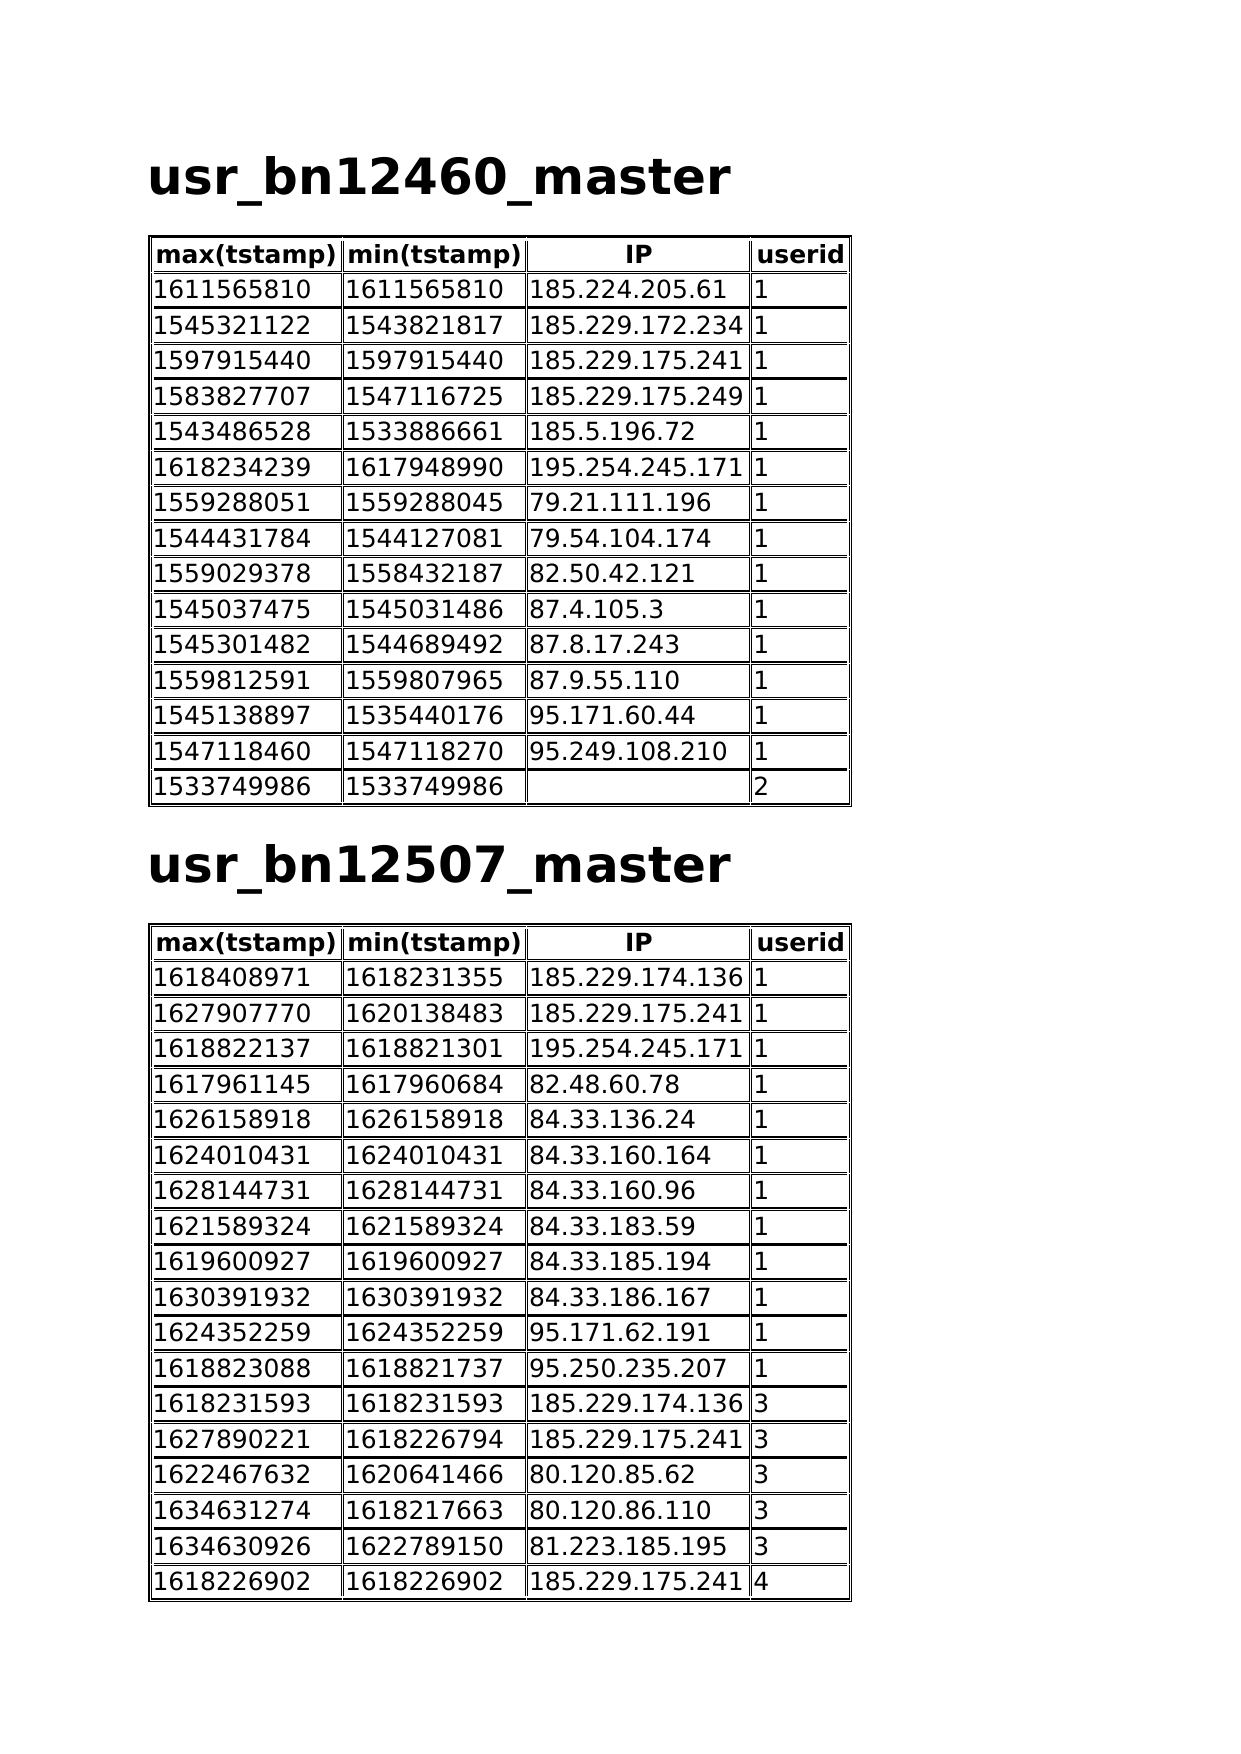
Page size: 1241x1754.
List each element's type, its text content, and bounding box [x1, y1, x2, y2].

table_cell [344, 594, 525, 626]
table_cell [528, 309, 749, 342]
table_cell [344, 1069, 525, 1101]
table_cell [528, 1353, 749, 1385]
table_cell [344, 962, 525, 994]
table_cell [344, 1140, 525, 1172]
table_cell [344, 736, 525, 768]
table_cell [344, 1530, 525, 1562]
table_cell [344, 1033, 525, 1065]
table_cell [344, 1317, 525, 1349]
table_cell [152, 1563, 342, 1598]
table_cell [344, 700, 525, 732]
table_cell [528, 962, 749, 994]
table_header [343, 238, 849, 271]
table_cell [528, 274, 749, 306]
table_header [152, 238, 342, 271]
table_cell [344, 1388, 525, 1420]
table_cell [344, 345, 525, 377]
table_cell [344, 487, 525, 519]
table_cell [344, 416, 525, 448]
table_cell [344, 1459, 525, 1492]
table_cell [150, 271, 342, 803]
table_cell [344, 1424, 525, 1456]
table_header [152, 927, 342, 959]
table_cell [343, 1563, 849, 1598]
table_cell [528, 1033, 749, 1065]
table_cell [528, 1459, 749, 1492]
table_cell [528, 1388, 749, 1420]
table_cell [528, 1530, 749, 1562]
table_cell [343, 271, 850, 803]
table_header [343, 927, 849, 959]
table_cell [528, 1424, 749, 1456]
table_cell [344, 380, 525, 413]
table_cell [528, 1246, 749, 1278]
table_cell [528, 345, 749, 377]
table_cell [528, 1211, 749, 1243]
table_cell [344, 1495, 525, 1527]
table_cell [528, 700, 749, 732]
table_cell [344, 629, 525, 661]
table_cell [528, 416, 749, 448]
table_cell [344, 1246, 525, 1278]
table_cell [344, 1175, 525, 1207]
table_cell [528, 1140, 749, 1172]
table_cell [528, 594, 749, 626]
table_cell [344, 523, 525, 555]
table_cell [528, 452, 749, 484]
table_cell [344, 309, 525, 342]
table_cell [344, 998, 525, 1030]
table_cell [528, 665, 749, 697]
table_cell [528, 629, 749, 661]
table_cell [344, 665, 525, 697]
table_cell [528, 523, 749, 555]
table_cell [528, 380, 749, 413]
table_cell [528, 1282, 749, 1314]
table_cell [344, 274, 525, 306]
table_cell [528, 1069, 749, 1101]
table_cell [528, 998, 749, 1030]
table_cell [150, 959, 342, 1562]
text usr_bn12507_master [148, 836, 1093, 894]
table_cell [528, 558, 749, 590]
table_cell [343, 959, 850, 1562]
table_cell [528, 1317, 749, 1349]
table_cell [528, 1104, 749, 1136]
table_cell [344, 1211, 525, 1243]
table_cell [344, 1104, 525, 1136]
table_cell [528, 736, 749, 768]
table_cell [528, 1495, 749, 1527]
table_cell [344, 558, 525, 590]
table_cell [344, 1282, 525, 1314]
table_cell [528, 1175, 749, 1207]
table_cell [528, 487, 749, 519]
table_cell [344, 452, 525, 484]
text usr_bn12460_master [148, 148, 1093, 206]
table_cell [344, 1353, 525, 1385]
